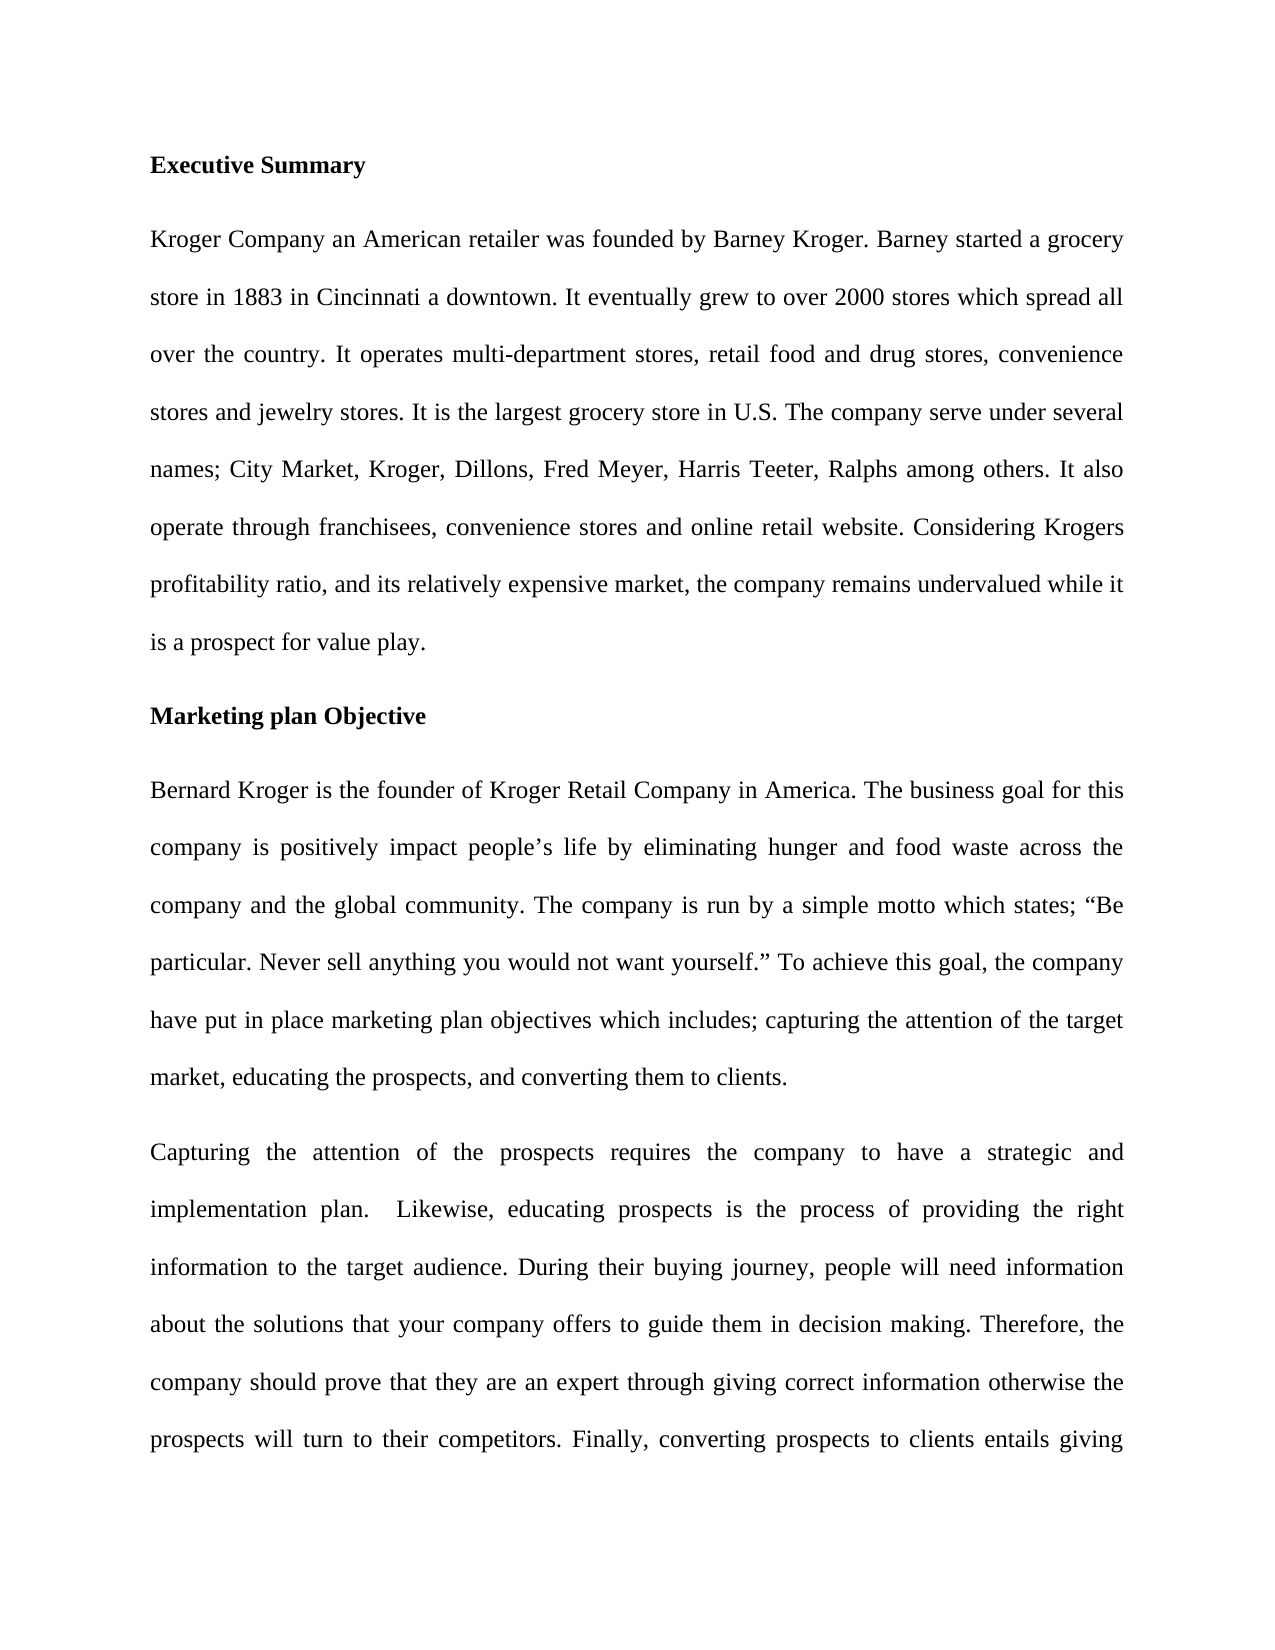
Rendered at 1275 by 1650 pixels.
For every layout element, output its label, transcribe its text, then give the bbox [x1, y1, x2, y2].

text Marketing plan Objective [150, 701, 1125, 729]
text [150, 1137, 1125, 1453]
text Kroger Company an American retailer was founded by Barney Kroger. Barney started a grocery store in 1883 in Cincinnati a downtown. It eventually grew to over 2000 stores which spread all over the country. It operates multi-department stores, retail food and drug stores, convenience stores and jewelry stores. It is the largest grocery store in U.S. The company serve under several names; City Market, Kroger, Dillons, Fred Meyer, Harris Teeter, Ralphs among others. It also operate through franchisees, convenience stores and online retail website. Considering Krogers profitability ratio, and its relatively expensive market, the company remains undervalued while it is a prospect for value play. [150, 224, 1125, 655]
text Executive Summary [150, 150, 1125, 179]
text Bernard Kroger is the founder of Kroger Retail Company in America. The business goal for this company is positively impact people’s life by eliminating hunger and food waste across the company and the global community. The company is run by a simple motto which states; “Be particular. Never sell anything you would not want yourself.” To achieve this goal, the company have put in place marketing plan objectives which includes; capturing the attention of the target market, educating the prospects, and converting them to clients. [150, 775, 1125, 1091]
